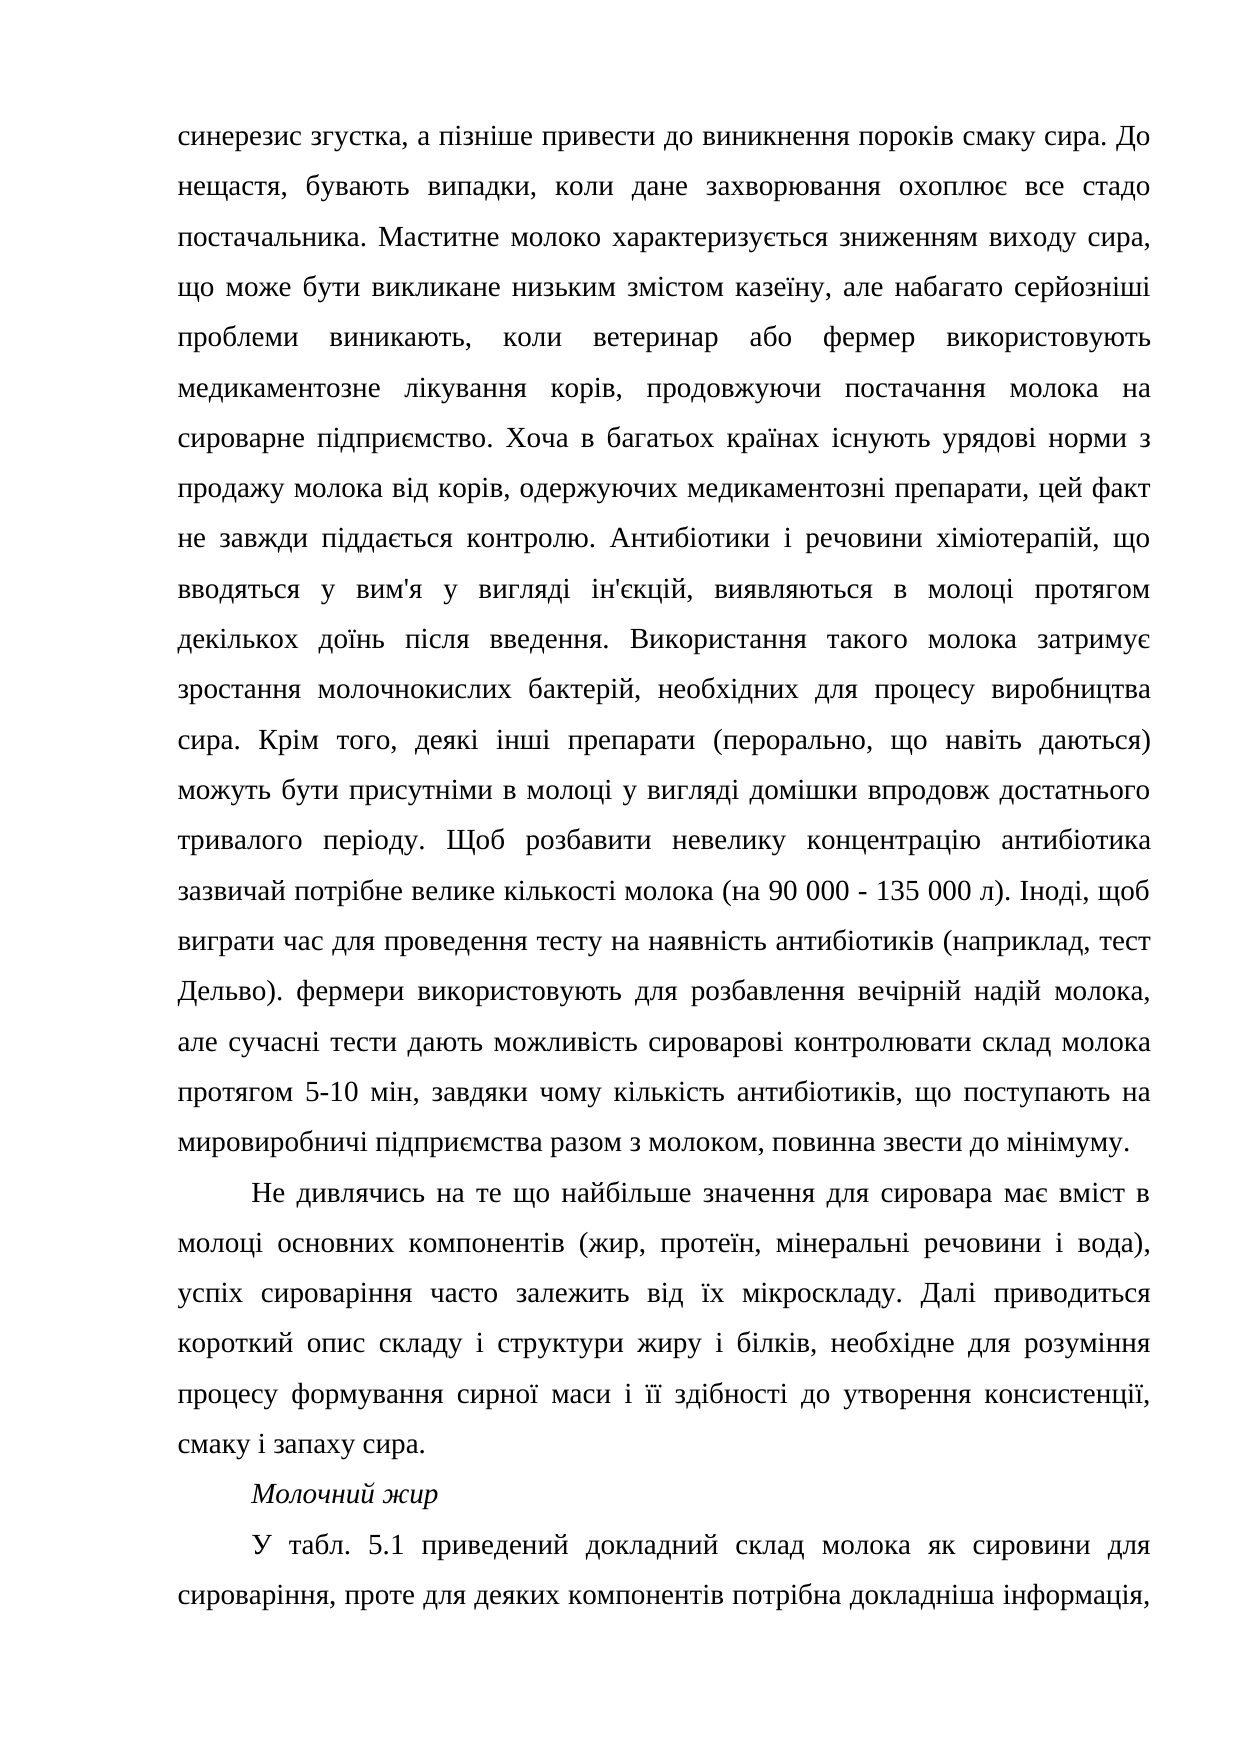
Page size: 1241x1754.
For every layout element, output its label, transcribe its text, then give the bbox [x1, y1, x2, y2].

text Молочний жир [177, 1477, 1152, 1510]
text Не дивлячись на те що найбільше значення для сировара має вміст в молоці основних компонентів (жир, протеїн, мінеральні речовини і вода), успіх сироваріння часто залежить від їх мікроскладу. Далі приводиться короткий опис складу і структури жиру і білків, необхідне для розуміння процесу формування сирної маси і її здібності до утворення консистенції, смаку і запаху сира. [177, 1175, 1152, 1460]
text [177, 1527, 1152, 1611]
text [177, 118, 1152, 1158]
